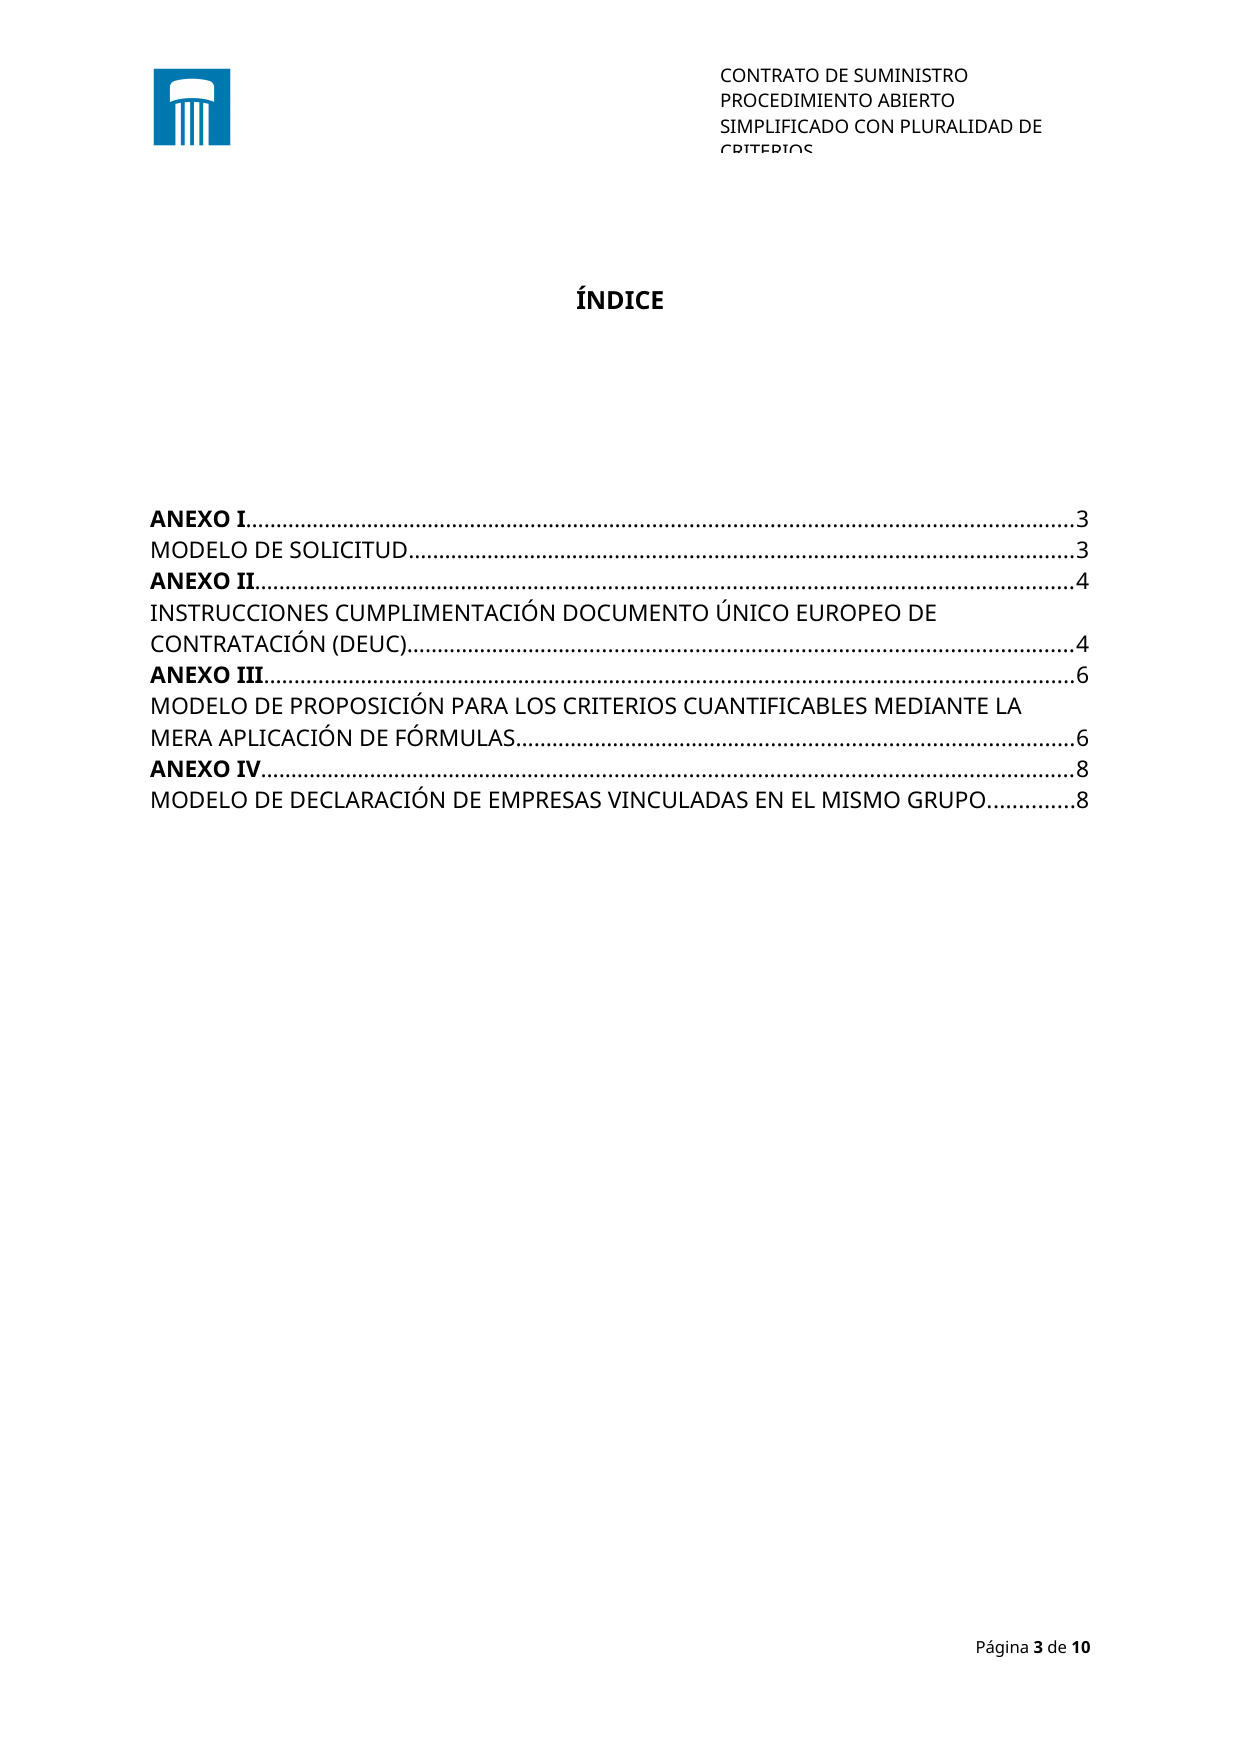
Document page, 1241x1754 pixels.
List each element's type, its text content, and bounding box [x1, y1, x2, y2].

subtitle ÍNDICE [150, 283, 1090, 317]
picture [150, 65, 234, 149]
